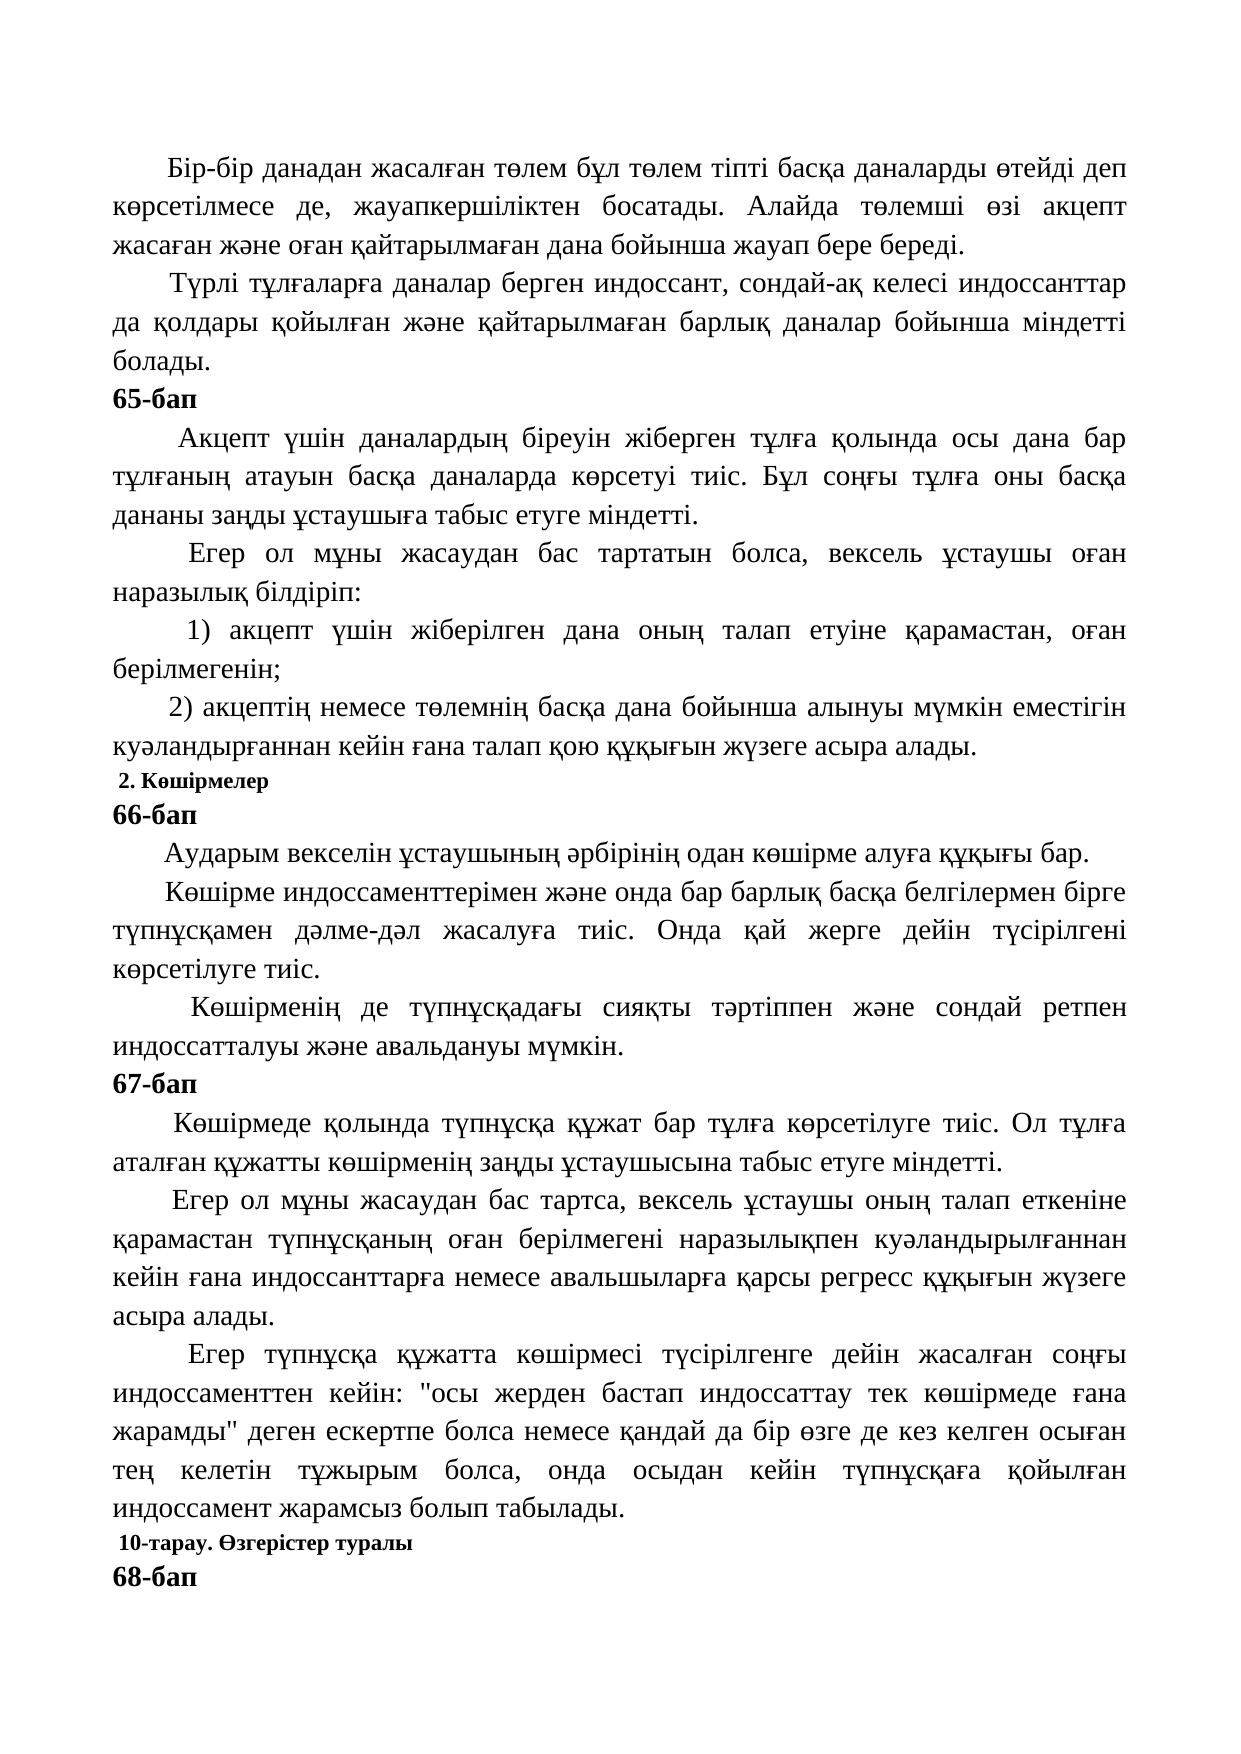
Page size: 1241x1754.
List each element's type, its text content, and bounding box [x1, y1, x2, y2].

text 2. Көшiрмелер [112, 767, 1128, 793]
text 68-бап [112, 1559, 1128, 1593]
text 1) акцепт үшiн жiберiлген дана оның талап етуiне қарамастан, оған берiлмегенiн; [112, 612, 1128, 684]
text 65-бап [112, 381, 1128, 415]
text Егер ол мұны жасаудан бас тартатын болса, вексель ұстаушы оған наразылық бiлдiрiп: [112, 535, 1128, 607]
text Егер ол мұны жасаудан бас тартса, вексель ұстаушы оның талап еткенiне қарамастан түпнұсқаның оған берiлмегенi наразылықпен куәландырылғаннан кейiн ғана индоссанттарға немесе авальшыларға қарсы регресс құқығын жүзеге асыра алады. [112, 1182, 1128, 1331]
text Бiр-бiр данадан жасалған төлем бұл төлем тiптi басқа даналарды өтейдi деп көрсетiлмесе де, жауапкершiлiктен босатады. Алайда төлемшi өзi акцепт жасаған және оған қайтарылмаған дана бойынша жауап бере бередi. [112, 150, 1128, 261]
text Көшiрме индоссаменттерiмен және онда бар барлық басқа белгiлермен бiрге түпнұсқамен дәлме-дәл жасалуға тиiс. Онда қай жерге дейiн түсiрiлгенi көрсетiлуге тиiс. [112, 874, 1128, 984]
text Акцепт үшiн даналардың бiреуiн жiберген тұлға қолында осы дана бар тұлғаның атауын басқа даналарда көрсетуi тиiс. Бұл соңғы тұлға оны басқа дананы заңды ұстаушыға табыс етуге мiндеттi. [112, 420, 1128, 530]
text 2) акцептiң немесе төлемнiң басқа дана бойынша алынуы мүмкiн еместiгiн куәландырғаннан кейiн ғана талап қою құқығын жүзеге асыра алады. [112, 689, 1128, 762]
text Көшiрменiң де түпнұсқадағы сияқты тәртiппен және сондай ретпен индоссатталуы және авальдануы мүмкiн. [112, 989, 1128, 1062]
text Көшiрмеде қолында түпнұсқа құжат бар тұлға көрсетiлуге тиiс. Ол тұлға аталған құжатты көшiрменiң заңды ұстаушысына табыс етуге мiндеттi. [112, 1105, 1128, 1177]
text Түрлi тұлғаларға даналар берген индоссант, сондай-ақ келесi индоссанттар да қолдары қойылған және қайтарылмаған барлық даналар бойынша мiндеттi болады. [112, 266, 1128, 376]
text Егер түпнұсқа құжатта көшiрмесi түсiрiлгенге дейiн жасалған соңғы индоссаменттен кейiн: "осы жерден бастап индоссаттау тек көшiрмеде ғана жарамды" деген ескертпе болса немесе қандай да бiр өзге де кез келген осыған тең келетiн тұжырым болса, онда осыдан кейiн түпнұсқаға қойылған индоссамент жарамсыз болып табылады. [112, 1336, 1128, 1524]
text Аударым векселiн ұстаушының әрбiрiнiң одан көшiрме алуға құқығы бар. [112, 835, 1128, 869]
text 10-тарау. Өзгерiстер туралы [112, 1529, 1128, 1556]
text 67-бап [112, 1067, 1128, 1100]
text 66-бап [112, 797, 1128, 830]
